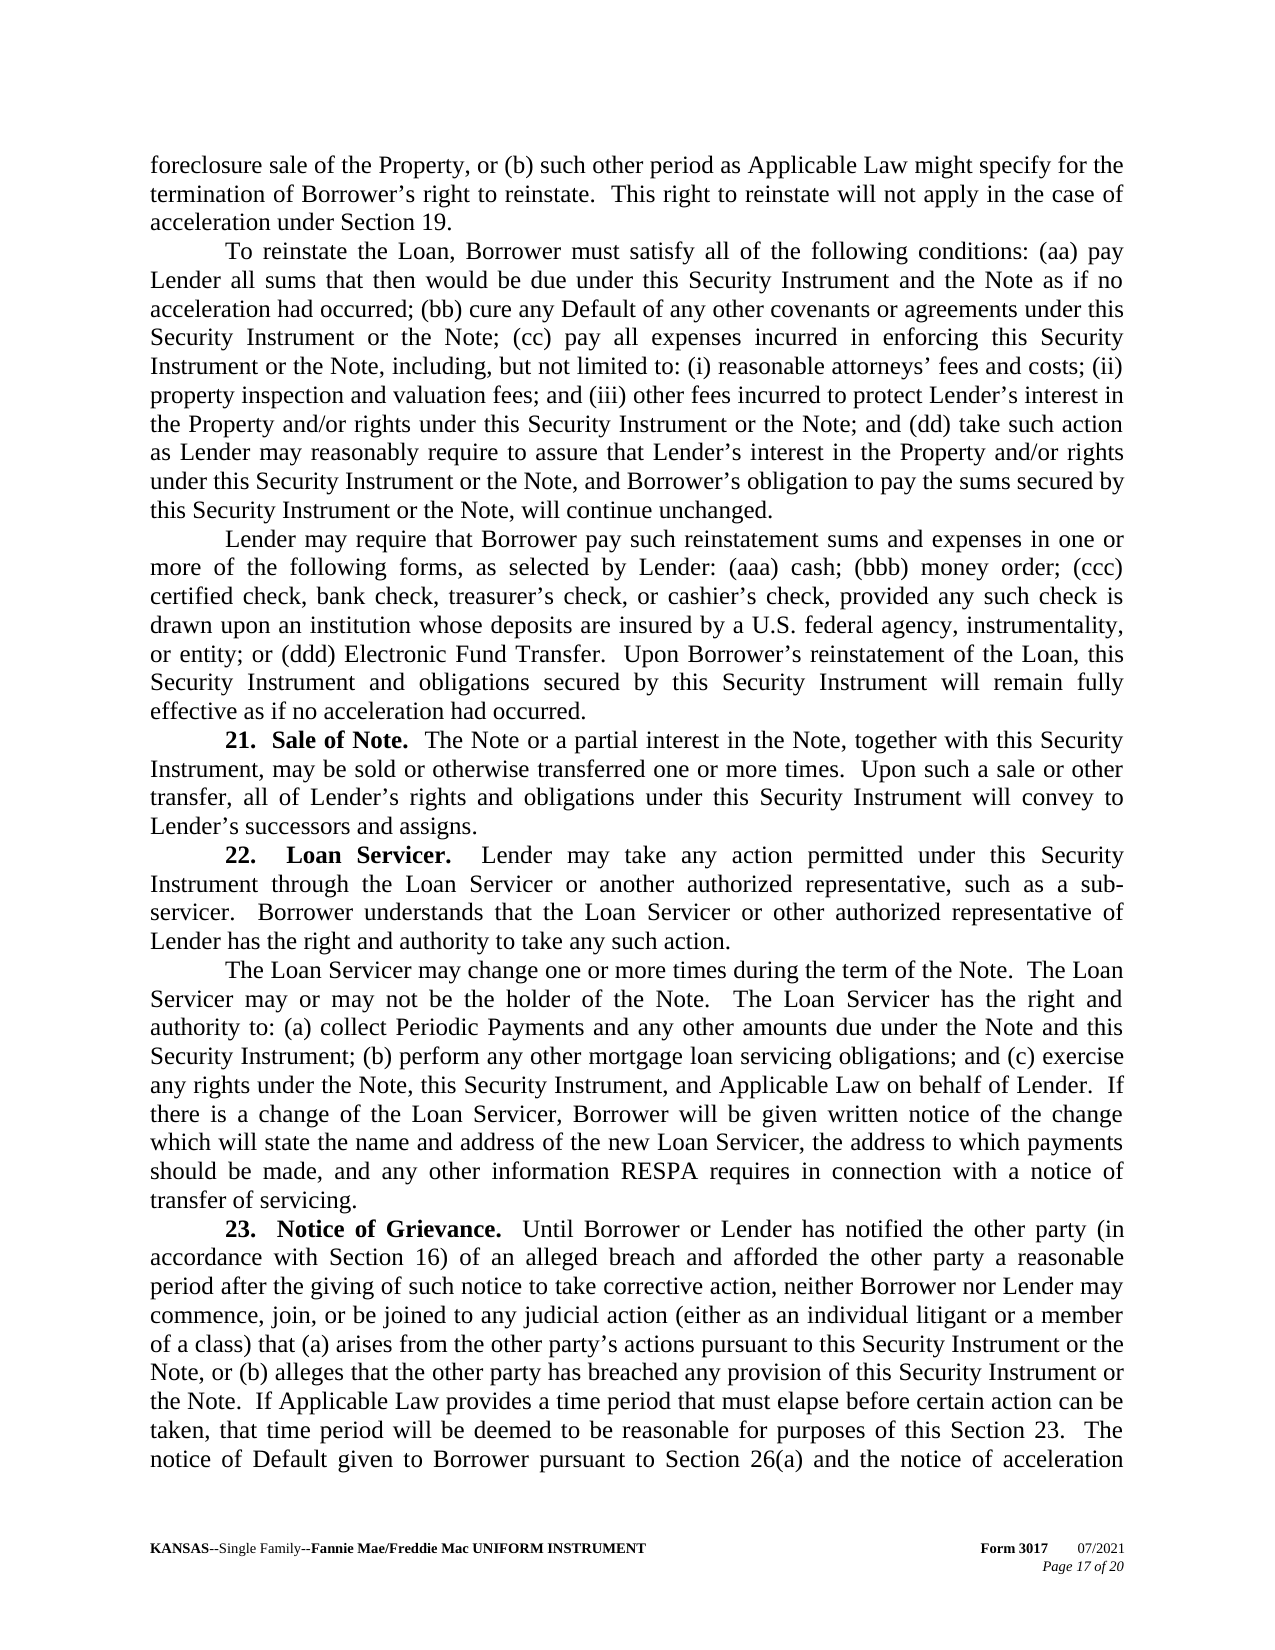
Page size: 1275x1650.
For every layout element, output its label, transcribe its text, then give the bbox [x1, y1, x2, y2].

text 21. Sale of Note. The Note or a partial interest in the Note, together with this Security Instrument, may be sold or otherwise transferred one or more times. Upon such a sale or other transfer, all of Lender’s rights and obligations under this Security Instrument will convey to Lender’s successors and assigns. [150, 725, 1125, 840]
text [150, 150, 1125, 236]
text The Loan Servicer may change one or more times during the term of the Note. The Loan Servicer may or may not be the holder of the Note. The Loan Servicer has the right and authority to: (a) collect Periodic Payments and any other amounts due under the Note and this Security Instrument; (b) perform any other mortgage loan servicing obligations; and (c) exercise any rights under the Note, this Security Instrument, and Applicable Law on behalf of Lender. If there is a change of the Loan Servicer, Borrower will be given written notice of the change which will state the name and address of the new Loan Servicer, the address to which payments should be made, and any other information RESPA requires in connection with a notice of transfer of servicing. [150, 955, 1125, 1214]
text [150, 1214, 1125, 1472]
text Lender may require that Borrower pay such reinstatement sums and expenses in one or more of the following forms, as selected by Lender: (aaa) cash; (bbb) money order; (ccc) certified check, bank check, treasurer’s check, or cashier’s check, provided any such check is drawn upon an institution whose deposits are insured by a U.S. federal agency, instrumentality, or entity; or (ddd) Electronic Fund Transfer. Upon Borrower’s reinstatement of the Loan, this Security Instrument and obligations secured by this Security Instrument will remain fully effective as if no acceleration had occurred. [150, 524, 1125, 725]
text To reinstate the Loan, Borrower must satisfy all of the following conditions: (aa) pay Lender all sums that then would be due under this Security Instrument and the Note as if no acceleration had occurred; (bb) cure any Default of any other covenants or agreements under this Security Instrument or the Note; (cc) pay all expenses incurred in enforcing this Security Instrument or the Note, including, but not limited to: (i) reasonable attorneys’ fees and costs; (ii) property inspection and valuation fees; and (iii) other fees incurred to protect Lender’s interest in the Property and/or rights under this Security Instrument or the Note; and (dd) take such action as Lender may reasonably require to assure that Lender’s interest in the Property and/or rights under this Security Instrument or the Note, and Borrower’s obligation to pay the sums secured by this Security Instrument or the Note, will continue unchanged. [150, 236, 1125, 524]
text 22. Loan Servicer. Lender may take any action permitted under this Security Instrument through the Loan Servicer or another authorized representative, such as a sub-servicer. Borrower understands that the Loan Servicer or other authorized representative of Lender has the right and authority to take any such action. [150, 840, 1125, 955]
